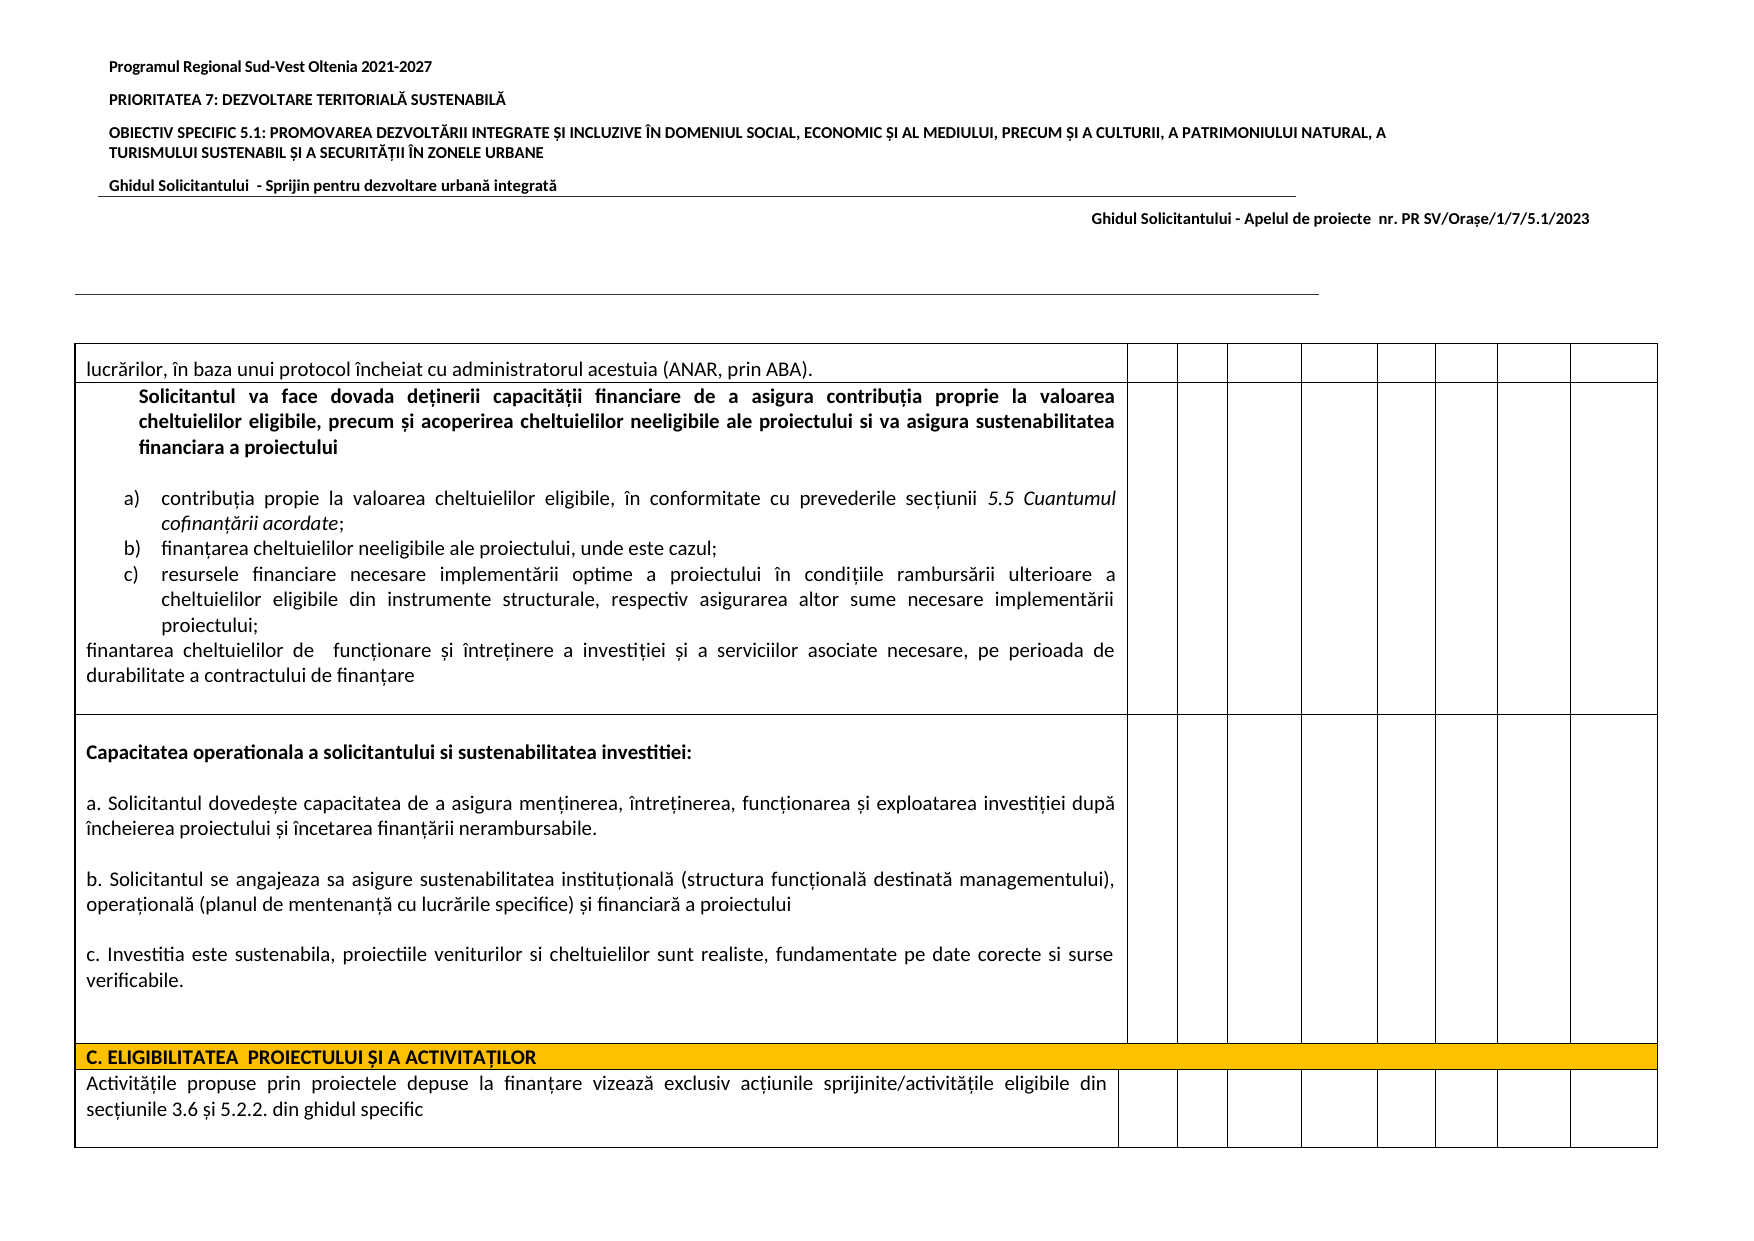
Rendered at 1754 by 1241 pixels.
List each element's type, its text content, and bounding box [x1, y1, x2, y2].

table_cell [1436, 383, 1497, 713]
table_cell [1498, 344, 1570, 382]
table_cell [1178, 715, 1227, 1043]
table_cell [1378, 1070, 1435, 1147]
table_cell [1436, 1070, 1497, 1147]
table_cell [1571, 344, 1657, 382]
table_cell [1436, 715, 1497, 1043]
table_cell [1498, 383, 1570, 713]
table_cell [1378, 383, 1435, 713]
table_cell [1178, 1070, 1227, 1147]
table_cell [1228, 344, 1301, 382]
table_cell [1571, 1070, 1657, 1147]
table_cell [1571, 715, 1657, 1043]
table_cell [1128, 344, 1177, 382]
table_cell [1571, 383, 1657, 713]
table_cell [1128, 715, 1177, 1043]
table_cell Solicitantul va face dovada deținerii capacității financiare de a asigura contribuția proprie la valoarea cheltuielilor eligibile, precum și acoperirea cheltuielilor neeligibile ale proiectului si va asigura sustenabilitatea financiara a proiectului contribuţia propie la valoarea cheltuielilor eligibile, în conformitate cu prevederile secţiunii 5.5 Cuantumul cofinanţării acordate; finanţarea cheltuielilor neeligibile ale proiectului, unde este cazul; resursele financiare necesare implementării optime a proiectului în condiţiile rambursării ulterioare a cheltuielilor eligibile din instrumente structurale, respectiv asigurarea altor sume necesare implementării proiectului; finantarea cheltuielilor de funcționare și întreținere a investiţiei și a serviciilor asociate necesare, pe perioada de durabilitate a contractului de finanţare [76, 383, 1127, 713]
table_cell [1302, 715, 1377, 1043]
table_cell [1178, 383, 1227, 713]
table_cell [1436, 344, 1497, 382]
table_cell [76, 344, 1127, 382]
table_cell [1128, 383, 1177, 713]
table_cell [1498, 1070, 1570, 1147]
table_cell [1378, 715, 1435, 1043]
table_cell [1302, 383, 1377, 713]
table_cell [1228, 383, 1301, 713]
table_cell [1498, 715, 1570, 1043]
table_cell [1228, 715, 1301, 1043]
table_cell C. ELIGIBILITATEA PROIECTULUI ȘI A ACTIVITAȚILOR [76, 1044, 1657, 1069]
table_cell [1302, 344, 1377, 382]
table_cell Capacitatea operationala a solicitantului si sustenabilitatea investitiei: a. Solicitantul dovedeşte capacitatea de a asigura menţinerea, întreţinerea, funcţionarea şi exploatarea investiţiei după încheierea proiectului şi încetarea finanţării nerambursabile. b. Solicitantul se angajeaza sa asigure sustenabilitatea instituţională (structura funcţională destinată managementului), operaţională (planul de mentenanţă cu lucrările specifice) şi financiară a proiectului c. Investitia este sustenabila, proiectiile veniturilor si cheltuielilor sunt realiste, fundamentate pe date corecte si surse verificabile. [76, 715, 1127, 1043]
table_cell [1302, 1070, 1377, 1147]
table_cell [1178, 344, 1227, 382]
table_cell [1119, 1070, 1177, 1147]
table_cell [1378, 344, 1435, 382]
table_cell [76, 1070, 1118, 1147]
table_cell [1228, 1070, 1301, 1147]
